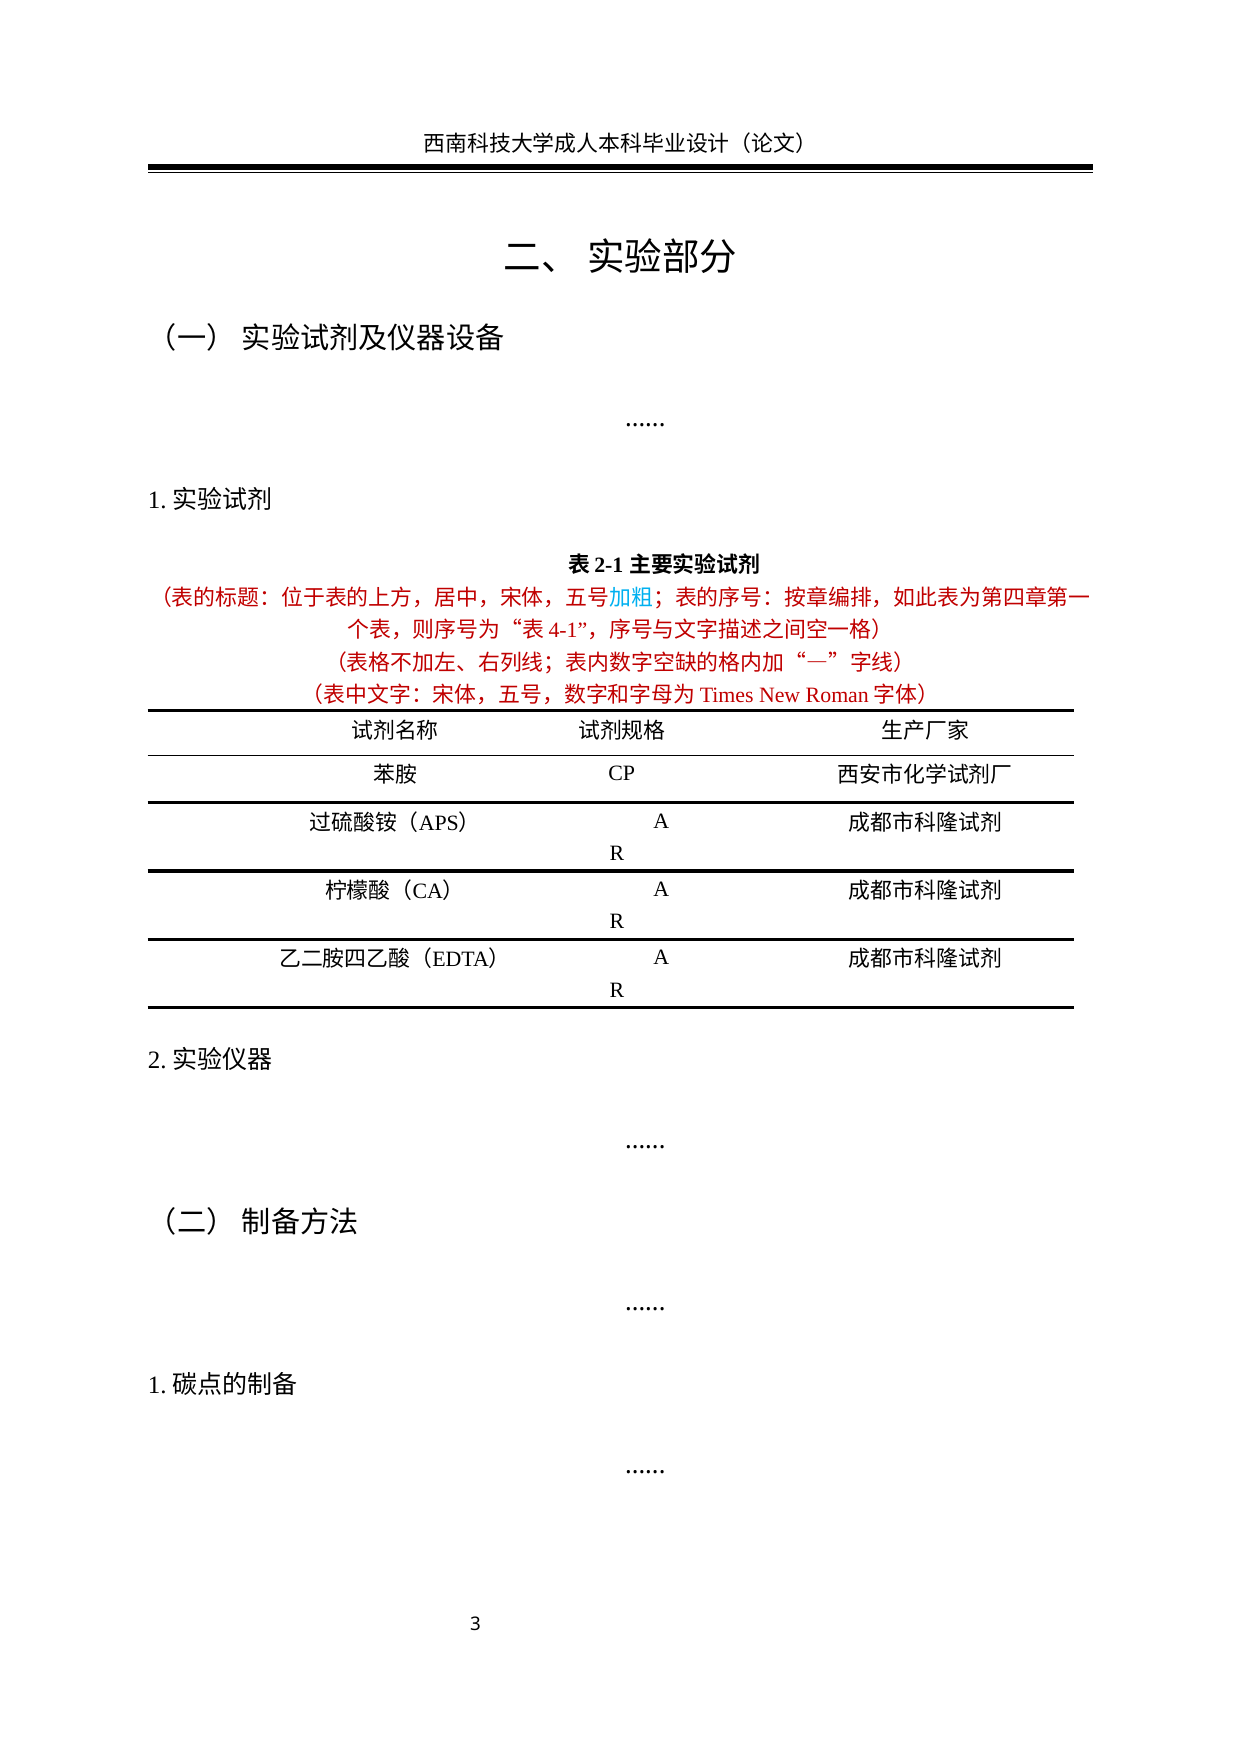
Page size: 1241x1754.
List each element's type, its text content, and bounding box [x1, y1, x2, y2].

table_cell 西安市化学试剂厂 [689, 756, 1074, 801]
text 表2-1 主要实验试剂 [191, 547, 1093, 579]
text ...... [148, 1431, 1093, 1496]
table_cell AR [554, 873, 689, 937]
table_cell 过硫酸铵（APS） [148, 804, 554, 869]
text （表的标题：位于表的上方，居中，宋体，五号加粗；表的序号：按章编排，如此表为第四章第一个表，则序号为“表4-1”，序号与文字描述之间空一格） [148, 579, 1093, 644]
table_cell CP [554, 756, 689, 801]
text （一） 实验试剂及仪器设备 [148, 303, 1093, 368]
text （表中文字：宋体，五号，数字和字母为Times New Roman字体） [148, 677, 1093, 709]
table_cell AR [554, 804, 689, 869]
text ...... [148, 384, 1093, 449]
table_cell 柠檬酸（CA） [148, 873, 554, 937]
text （二） 制备方法 [148, 1187, 1093, 1252]
table_header 试剂规格 [554, 712, 689, 755]
table_cell 成都市科隆试剂 [689, 873, 1074, 937]
text 1. 碳点的制备 [148, 1350, 1093, 1415]
table_cell 成都市科隆试剂 [689, 941, 1074, 1006]
table_cell AR [554, 941, 689, 1006]
text ...... [148, 1269, 1093, 1334]
table_header 生产厂家 [689, 712, 1074, 755]
table_cell 成都市科隆试剂 [689, 804, 1074, 869]
table_cell 苯胺 [148, 756, 554, 801]
table_header 试剂名称 [148, 712, 554, 755]
text （表格不加左、右列线；表内数字空缺的格内加“—”字线） [148, 644, 1093, 677]
text 二、 实验部分 [148, 222, 1093, 287]
text 2. 实验仪器 [148, 1025, 1093, 1090]
text ...... [148, 1106, 1093, 1171]
table_cell 乙二胺四乙酸（EDTA） [148, 941, 554, 1006]
text 1. 实验试剂 [148, 465, 1093, 530]
